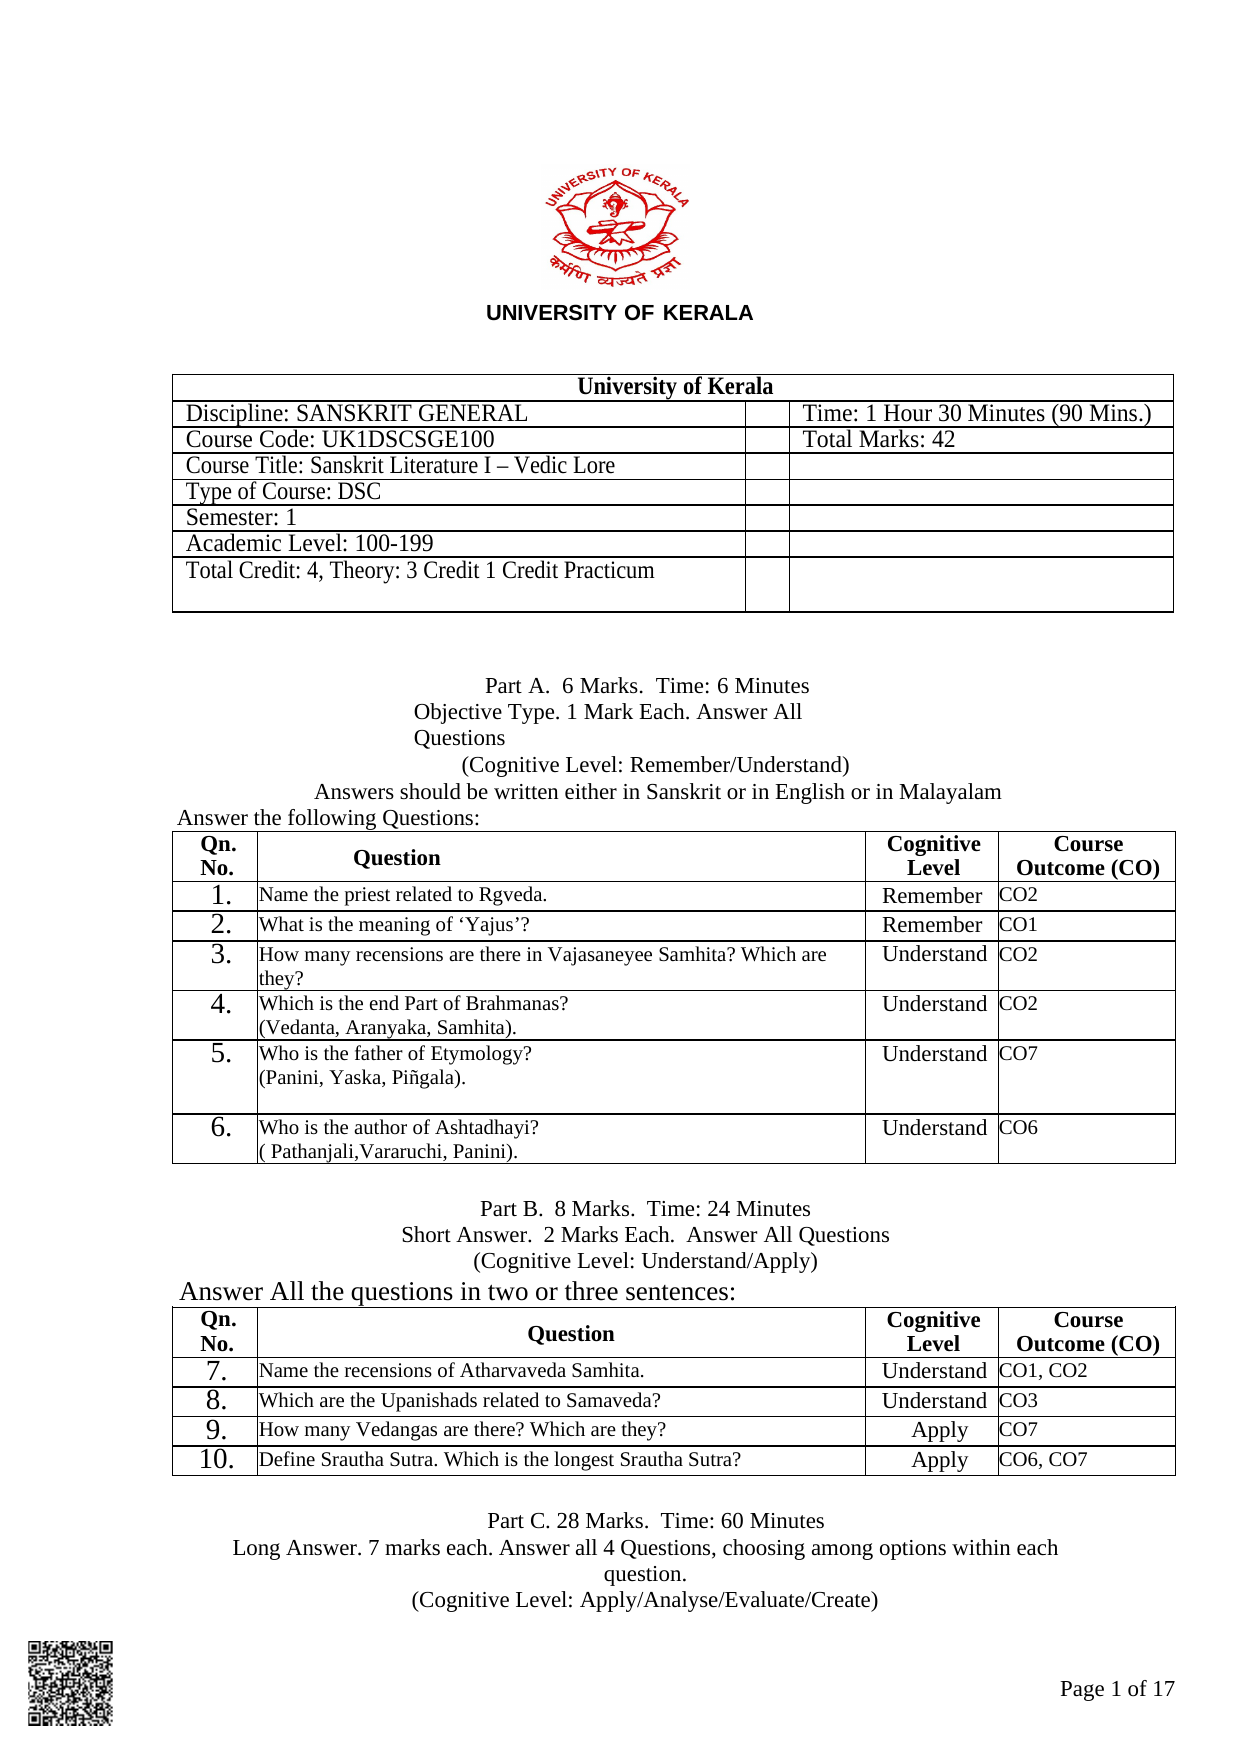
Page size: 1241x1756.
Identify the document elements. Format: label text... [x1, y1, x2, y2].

table_cell Remember [866, 882, 998, 910]
table_cell Total Credit: 4, Theory: 3 Credit 1 Credit Practicum [173, 558, 745, 611]
table_cell CO7 [999, 1417, 1175, 1445]
table_header Cognitive Level [866, 1308, 998, 1357]
table_cell Type of Course: DSC [173, 480, 745, 504]
table_cell CO1 [999, 912, 1175, 940]
table_cell [790, 506, 1173, 530]
table_cell [746, 558, 789, 611]
text UNIVERSITY OF KERALA [117, 299, 1123, 325]
table_cell 4. [173, 991, 257, 1039]
table_cell Total Marks: 42 [790, 428, 1173, 452]
table_header Cognitive Level [866, 832, 998, 881]
table_cell How many recensions are there in Vajasaneyee Samhita? Which are they? [258, 942, 865, 989]
text Part C. 28 Marks. Time: 60 Minutes [201, 1507, 1111, 1534]
table_cell Semester: 1 [173, 506, 745, 530]
table_cell 9. [173, 1417, 257, 1445]
table_cell [790, 558, 1173, 611]
picture [28, 1641, 113, 1726]
table_cell [790, 532, 1173, 556]
table_header Qn. No. [173, 1308, 257, 1357]
text Short Answer. 2 Marks Each. Answer All Questions (Cognitive Level: Understand/Apply) [364, 1221, 927, 1274]
table_cell CO3 [999, 1388, 1175, 1416]
picture [541, 164, 690, 290]
table_cell Understand [866, 1388, 998, 1416]
text Answer the following Questions: [17, 804, 1188, 831]
text (Cognitive Level: Apply/Analyse/Evaluate/Create) [117, 1586, 1173, 1613]
table_cell CO6, CO7 [999, 1447, 1175, 1474]
table_cell What is the meaning of ‘Yajus’? [258, 912, 865, 940]
text (Cognitive Level: Remember/Understand) [461, 751, 1188, 777]
table_cell 10. [173, 1447, 257, 1474]
table_cell 5. [173, 1041, 257, 1113]
table_cell Name the recensions of Atharvaveda Samhita. [258, 1358, 865, 1386]
table_cell Course Title: Sanskrit Literature I – Vedic Lore [173, 454, 745, 478]
text Answer All the questions in two or three sentences: [17, 1275, 1188, 1306]
table_cell Academic Level: 100-199 [173, 532, 745, 556]
table_cell Understand [866, 1115, 998, 1163]
table_cell Name the priest related to Rgveda. [258, 882, 865, 910]
table_cell Discipline: SANSKRIT GENERAL [173, 402, 745, 426]
table_header University of Kerala [173, 375, 1173, 400]
table_cell Understand [866, 942, 998, 989]
table_cell [746, 532, 789, 556]
table_cell CO2 [999, 991, 1175, 1039]
table_cell Who is the author of Ashtadhayi? ( Pathanjali,Vararuchi, Panini). [258, 1115, 865, 1163]
table_cell Which are the Upanishads related to Samaveda? [258, 1388, 865, 1416]
table_header Qn. No. [173, 832, 257, 881]
table_cell [790, 480, 1173, 504]
table_cell Who is the father of Etymology? (Panini, Yaska, Piñgala). [258, 1041, 865, 1113]
table_cell 1. [173, 882, 257, 910]
table_header Course Outcome (CO) [999, 832, 1175, 881]
table_cell How many Vedangas are there? Which are they? [258, 1417, 865, 1445]
table_cell CO2 [999, 882, 1175, 910]
table_cell Understand [866, 1041, 998, 1113]
table_cell Which is the end Part of Brahmanas? (Vedanta, Aranyaka, Samhita). [258, 991, 865, 1039]
table_cell [790, 454, 1173, 478]
table_cell Apply [866, 1417, 998, 1445]
table_cell [746, 428, 789, 452]
text Part B. 8 Marks. Time: 24 Minutes [117, 1194, 1174, 1221]
table_cell 6. [173, 1115, 257, 1163]
table_cell Remember [866, 912, 998, 940]
text Part A. 6 Marks. Time: 6 Minutes Objective Type. 1 Mark Each. Answer All Questions [414, 672, 898, 751]
table_cell CO7 [999, 1041, 1175, 1113]
table_cell Understand [866, 991, 998, 1039]
table_cell [746, 506, 789, 530]
table_header Question [258, 832, 865, 881]
table_header Course Outcome (CO) [999, 1308, 1175, 1357]
table_cell CO2 [999, 942, 1175, 989]
table_header Question [258, 1308, 865, 1357]
table_cell Apply [866, 1447, 998, 1474]
table_cell CO6 [999, 1115, 1175, 1163]
table_cell 2. [173, 912, 257, 940]
table_cell Course Code: UK1DSCSGE100 [173, 428, 745, 452]
table_cell [746, 454, 789, 478]
table_cell Define Srautha Sutra. Which is the longest Srautha Sutra? [258, 1447, 865, 1474]
table_cell [746, 480, 789, 504]
table_cell CO1, CO2 [999, 1358, 1175, 1386]
table_cell 7. [173, 1358, 257, 1386]
table_cell Understand [866, 1358, 998, 1386]
text Answers should be written either in Sanskrit or in English or in Malayalam [17, 778, 1188, 804]
text Long Answer. 7 marks each. Answer all 4 Questions, choosing among options within each question. [232, 1534, 1059, 1586]
table_cell Time: 1 Hour 30 Minutes (90 Mins.) [790, 402, 1173, 426]
table_cell 8. [173, 1388, 257, 1416]
table_cell [746, 402, 789, 426]
table_cell 3. [173, 942, 257, 989]
